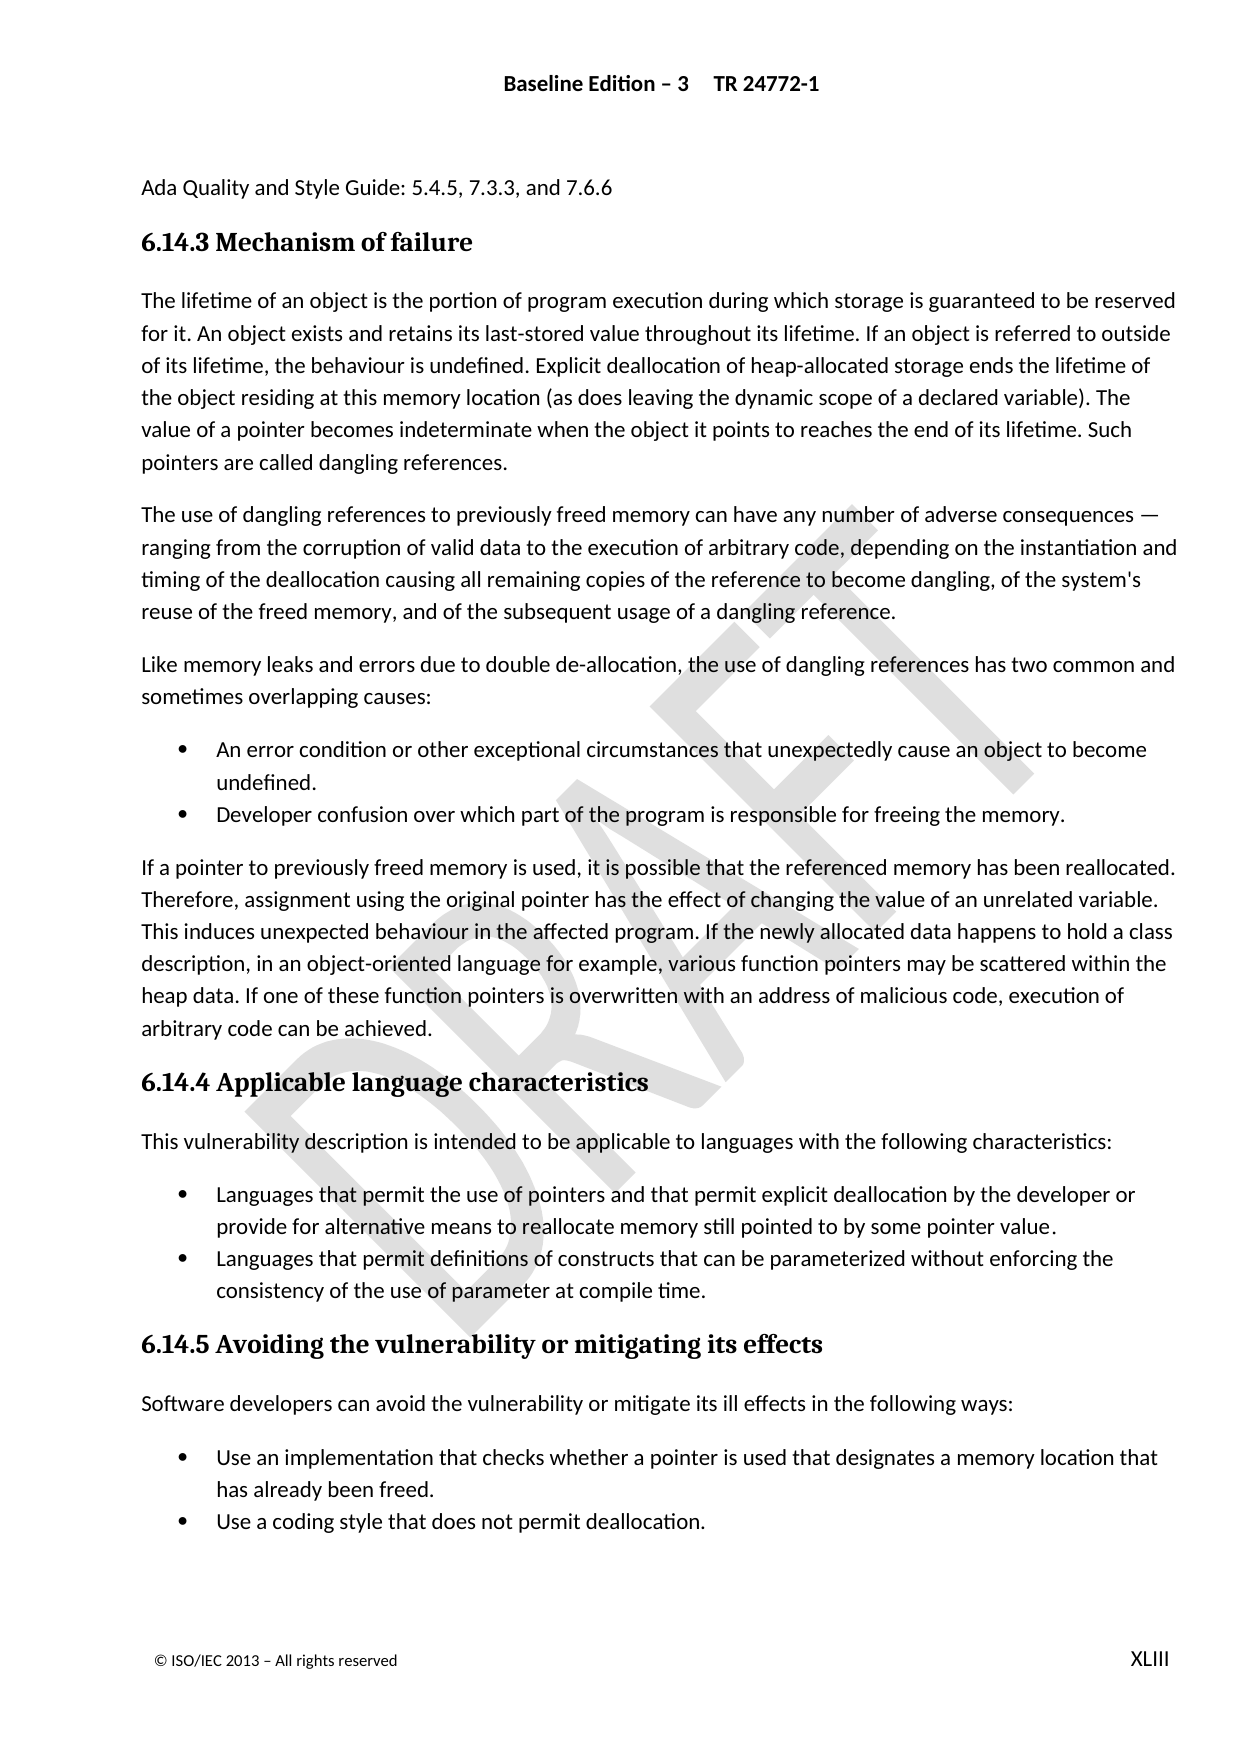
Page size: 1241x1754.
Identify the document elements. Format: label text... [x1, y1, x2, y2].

subtitle 6.14.3 Mechanism of failure [141, 227, 1182, 258]
subtitle 6.14.5 Avoiding the vulnerability or mitigating its effects [141, 1329, 1182, 1361]
text This vulnerability description is intended to be applicable to languages with the following characteristics: [141, 1127, 1182, 1155]
text Ada Quality and Style Guide: 5.4.5, 7.3.3, and 7.6.6 [141, 173, 1182, 202]
list Languages that permit definitions of constructs that can be parameterized without enforcing the consistency of the use of parameter at compile time. [178, 1244, 1182, 1304]
list Developer confusion over which part of the program is responsible for freeing the memory. [178, 800, 1182, 828]
text The lifetime of an object is the portion of program execution during which storage is guaranteed to be reserved for it. An object exists and retains its last-stored value throughout its lifetime. If an object is referred to outside of its lifetime, the behaviour is undefined. Explicit deallocation of heap-allocated storage ends the lifetime of the object residing at this memory location (as does leaving the dynamic scope of a declared variable). The value of a pointer becomes indeterminate when the object it points to reaches the end of its lifetime. Such pointers are called dangling references. [141, 287, 1182, 476]
list Use a coding style that does not permit deallocation. [178, 1507, 1182, 1535]
list An error condition or other exceptional circumstances that unexpectedly cause an object to become undefined. [178, 735, 1182, 796]
text Software developers can avoid the vulnerability or mitigate its ill effects in the following ways: [141, 1389, 1182, 1418]
text If a pointer to previously freed memory is used, it is possible that the referenced memory has been reallocated. Therefore, assignment using the original pointer has the effect of changing the value of an unrelated variable. This induces unexpected behaviour in the affected program. If the newly allocated data happens to hold a class description, in an object-oriented language for example, various function pointers may be scattered within the heap data. If one of these function pointers is overwritten with an address of malicious code, execution of arbitrary code can be achieved. [141, 853, 1182, 1042]
subtitle 6.14.4 Applicable language characteristics [141, 1067, 1182, 1098]
text Like memory leaks and errors due to double de-allocation, the use of dangling references has two common and sometimes overlapping causes: [141, 650, 1182, 710]
list Use an implementation that checks whether a pointer is used that designates a memory location that has already been freed. [178, 1443, 1182, 1503]
text The use of dangling references to previously freed memory can have any number of adverse consequences — ranging from the corruption of valid data to the execution of arbitrary code, depending on the instantiation and timing of the deallocation causing all remaining copies of the reference to become dangling, of the system's reuse of the freed memory, and of the subsequent usage of a dangling reference. [141, 501, 1182, 625]
list Languages that permit the use of pointers and that permit explicit deallocation by the developer or provide for alternative means to reallocate memory still pointed to by some pointer value. [178, 1180, 1182, 1240]
